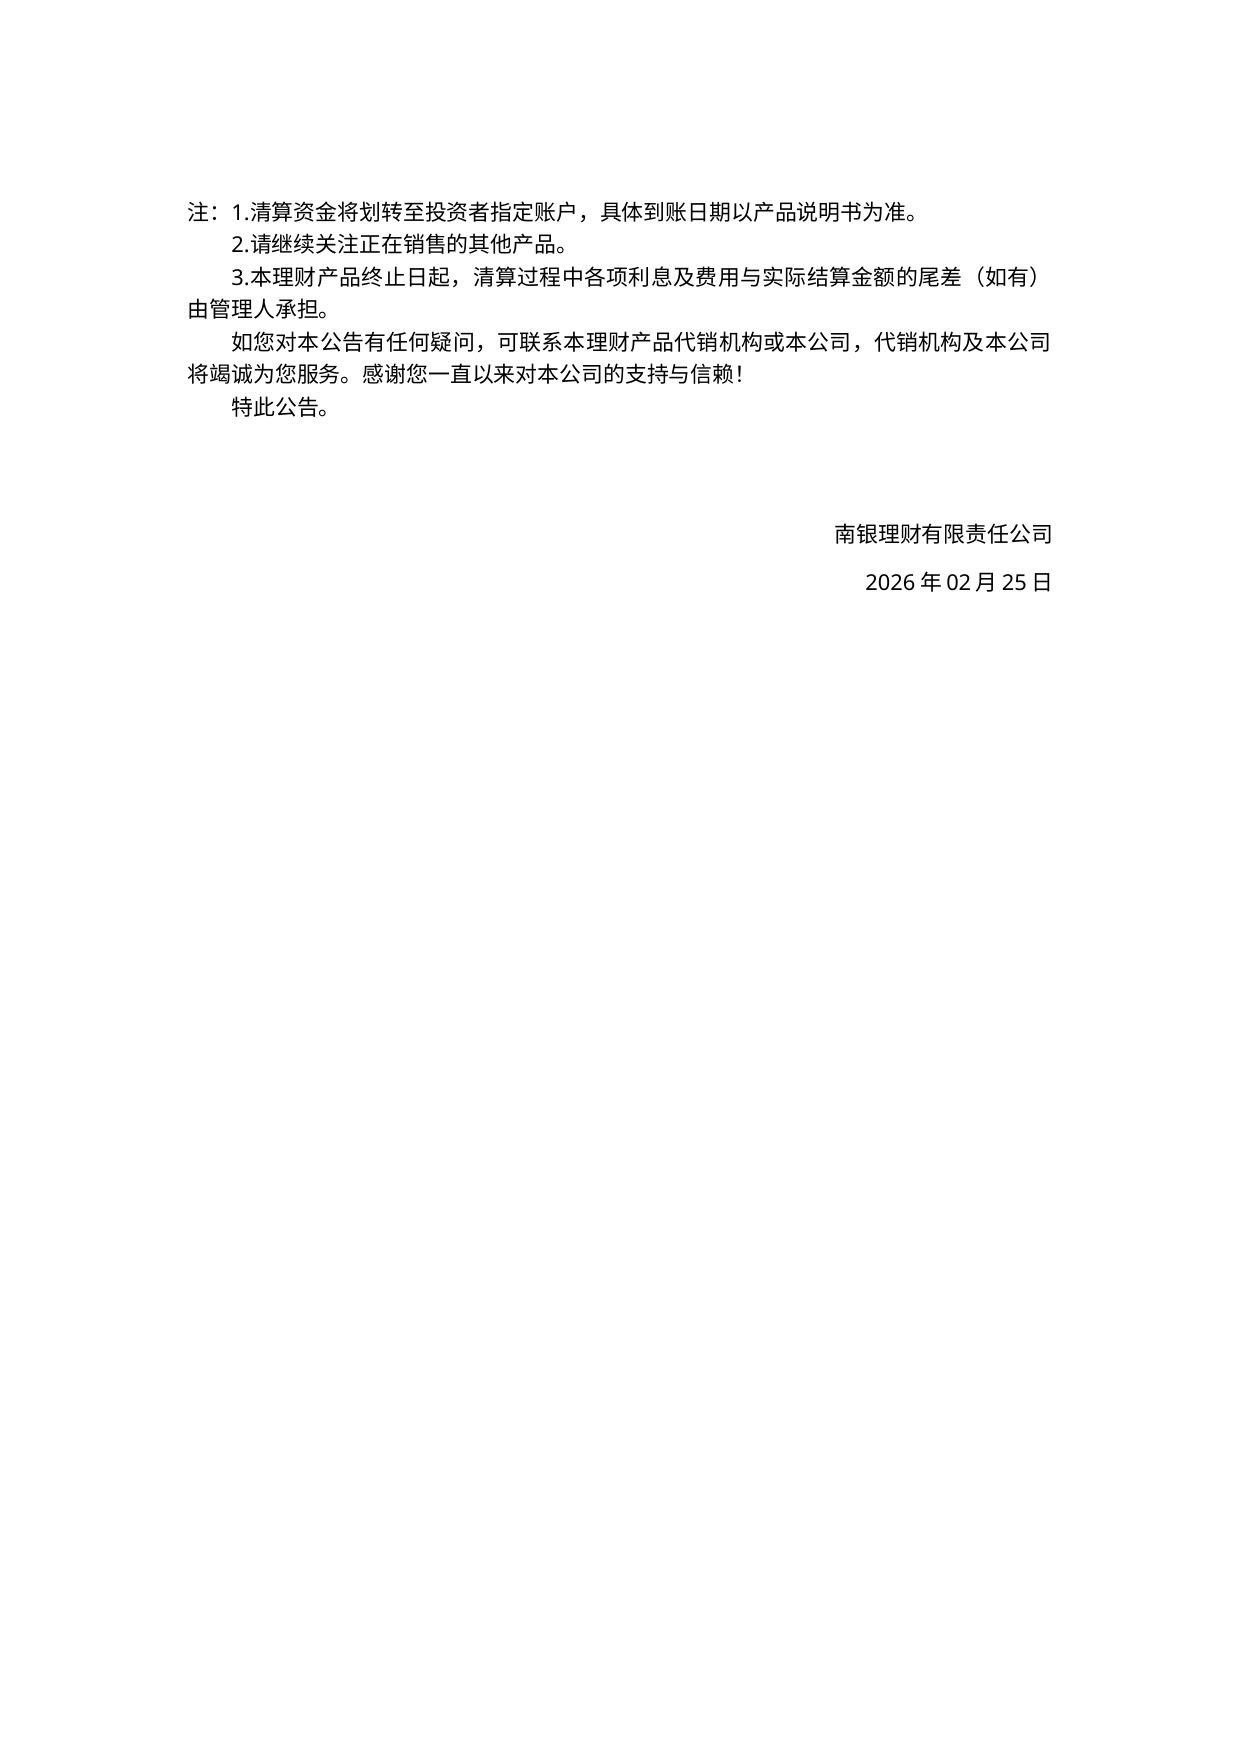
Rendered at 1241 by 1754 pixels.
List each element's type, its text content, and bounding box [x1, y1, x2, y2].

text 2026年02月25日 [187, 565, 1053, 597]
text 2.请继续关注正在销售的其他产品。 [187, 227, 1053, 259]
text 注：1.清算资金将划转至投资者指定账户，具体到账日期以产品说明书为准。 [187, 194, 1053, 227]
text 特此公告。 [187, 389, 1053, 422]
text 南银理财有限责任公司 [187, 516, 1053, 549]
text 3.本理财产品终止日起，清算过程中各项利息及费用与实际结算金额的尾差（如有）由管理人承担。 [187, 259, 1053, 324]
text 如您对本公告有任何疑问，可联系本理财产品代销机构或本公司，代销机构及本公司将竭诚为您服务。感谢您一直以来对本公司的支持与信赖！ [187, 324, 1053, 389]
